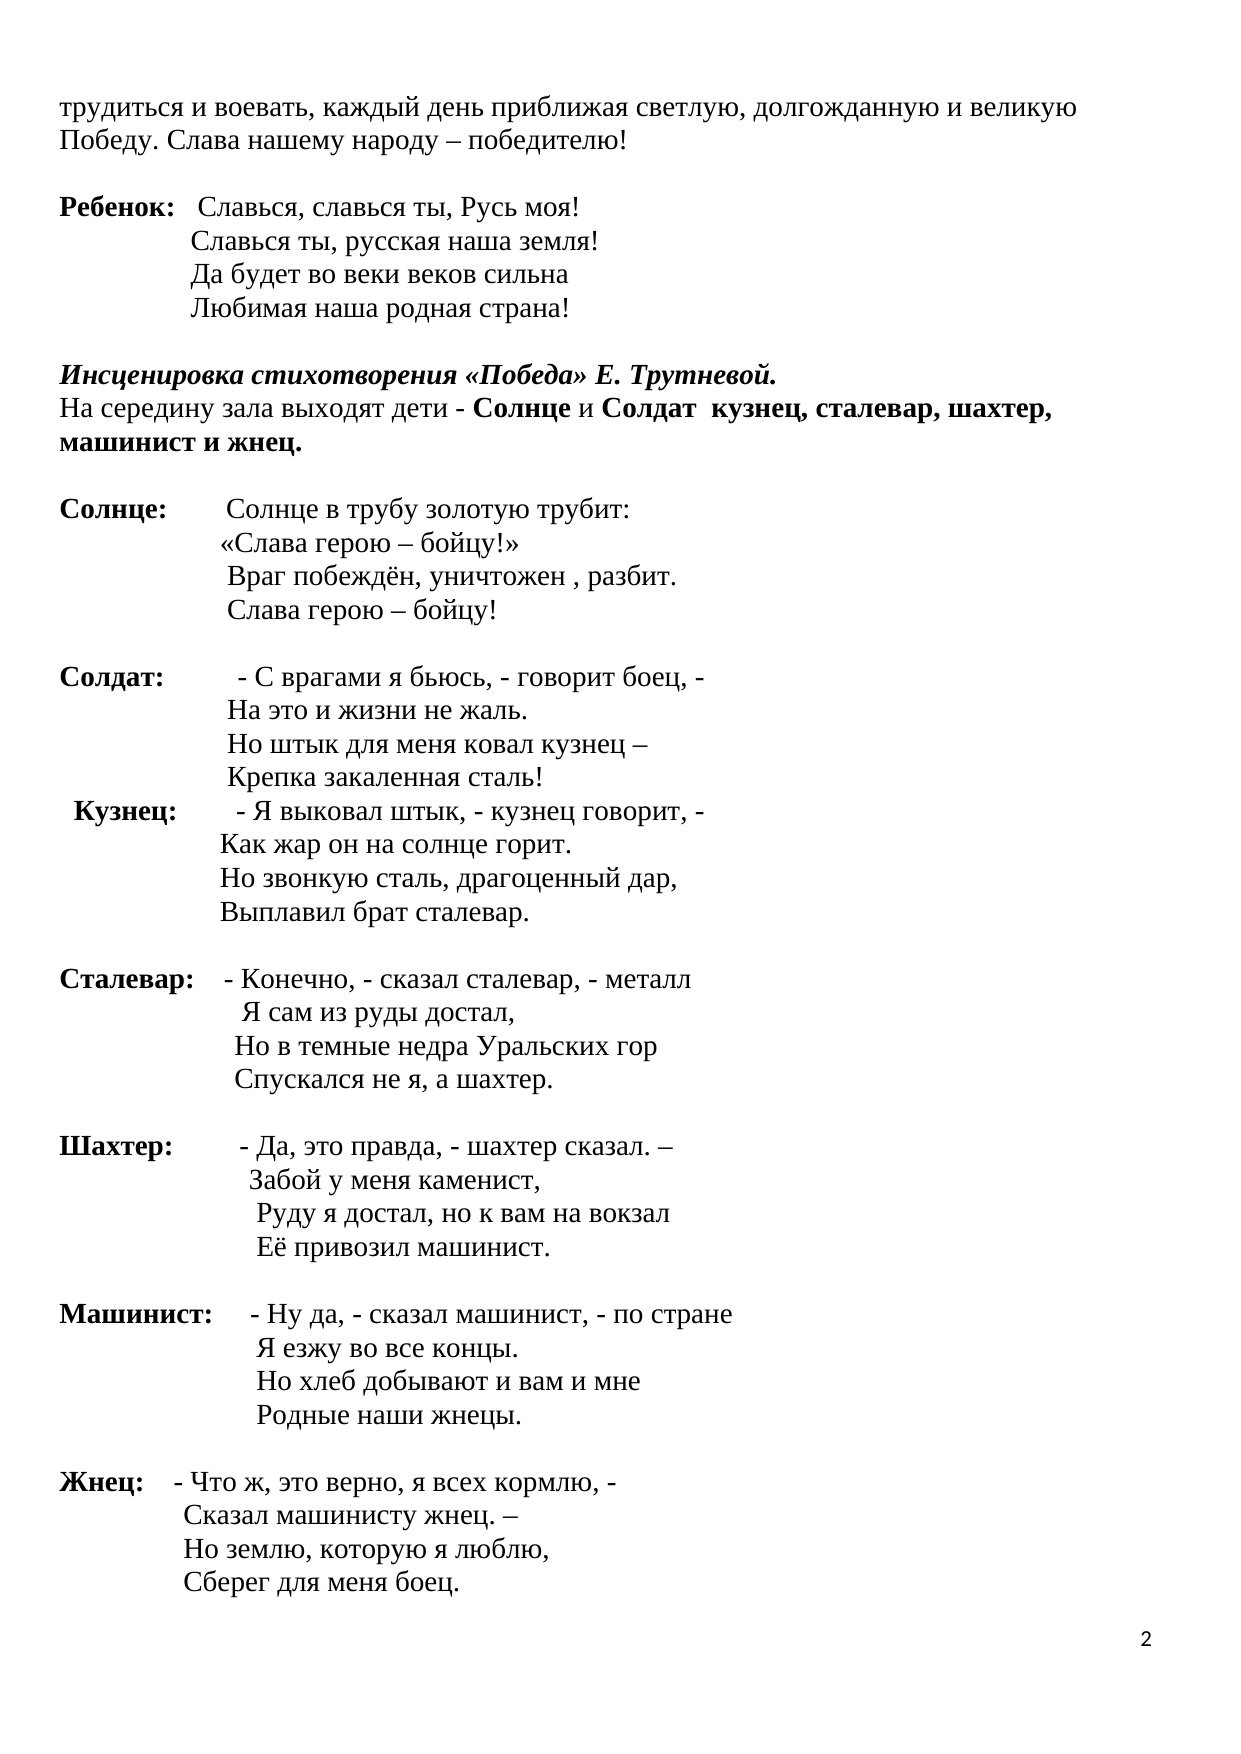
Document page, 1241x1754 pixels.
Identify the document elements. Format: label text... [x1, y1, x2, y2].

text Славься ты, русская наша земля! [59, 223, 1152, 256]
text Солнце: Солнце в трубу золотую трубит: [59, 491, 1152, 525]
text Да будет во веки веков сильна [59, 256, 1152, 290]
text Крепка закаленная сталь! [59, 759, 1152, 793]
text Спускался не я, а шахтер. [59, 1061, 1152, 1095]
text Но в темные недра Уральских гор [59, 1028, 1152, 1061]
text Её привозил машинист. [59, 1229, 1152, 1263]
text Но звонкую сталь, драгоценный дар, [59, 860, 1152, 894]
text Как жар он на солнце горит. [59, 827, 1152, 860]
text Забой у меня каменист, [59, 1162, 1152, 1196]
text Сталевар: - Конечно, - сказал сталевар, - металл [59, 961, 1152, 994]
text Ребенок: Славься, славься ты, Русь моя! [59, 189, 1152, 223]
text Но штык для меня ковал кузнец – [59, 726, 1152, 759]
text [59, 89, 1152, 156]
text Машинист: - Ну да, - сказал машинист, - по стране [59, 1296, 1152, 1330]
text «Слава герою – бойцу!» [59, 525, 1152, 558]
text Жнец: - Что ж, это верно, я всех кормлю, - [59, 1464, 1152, 1497]
text Враг побеждён, уничтожен , разбит. [59, 558, 1152, 592]
text Любимая наша родная страна! [59, 290, 1152, 323]
text Шахтер: - Да, это правда, - шахтер сказал. – [59, 1128, 1152, 1162]
text Выплавил брат сталевар. [59, 894, 1152, 927]
text Слава герою – бойцу! [59, 592, 1152, 625]
text На середину зала выходят дети - Солнце и Солдат кузнец, сталевар, шахтер, машинист и жнец. [59, 391, 1152, 458]
text Руду я достал, но к вам на вокзал [59, 1196, 1152, 1229]
text На это и жизни не жаль. [59, 692, 1152, 726]
text Солдат: - С врагами я бьюсь, - говорит боец, - [59, 659, 1152, 692]
text Родные наши жнецы. [59, 1397, 1152, 1430]
text Кузнец: - Я выковал штык, - кузнец говорит, - [59, 793, 1152, 827]
text Я сам из руды достал, [59, 994, 1152, 1028]
text Но хлеб добывают и вам и мне [59, 1363, 1152, 1397]
text Сказал машинисту жнец. – [59, 1497, 1152, 1531]
text Но землю, которую я люблю, [59, 1531, 1152, 1564]
text Инсценировка стихотворения «Победа» Е. Трутневой. [59, 357, 1152, 391]
text Я езжу во все концы. [59, 1330, 1152, 1363]
text Сберег для меня боец. [59, 1564, 1152, 1598]
